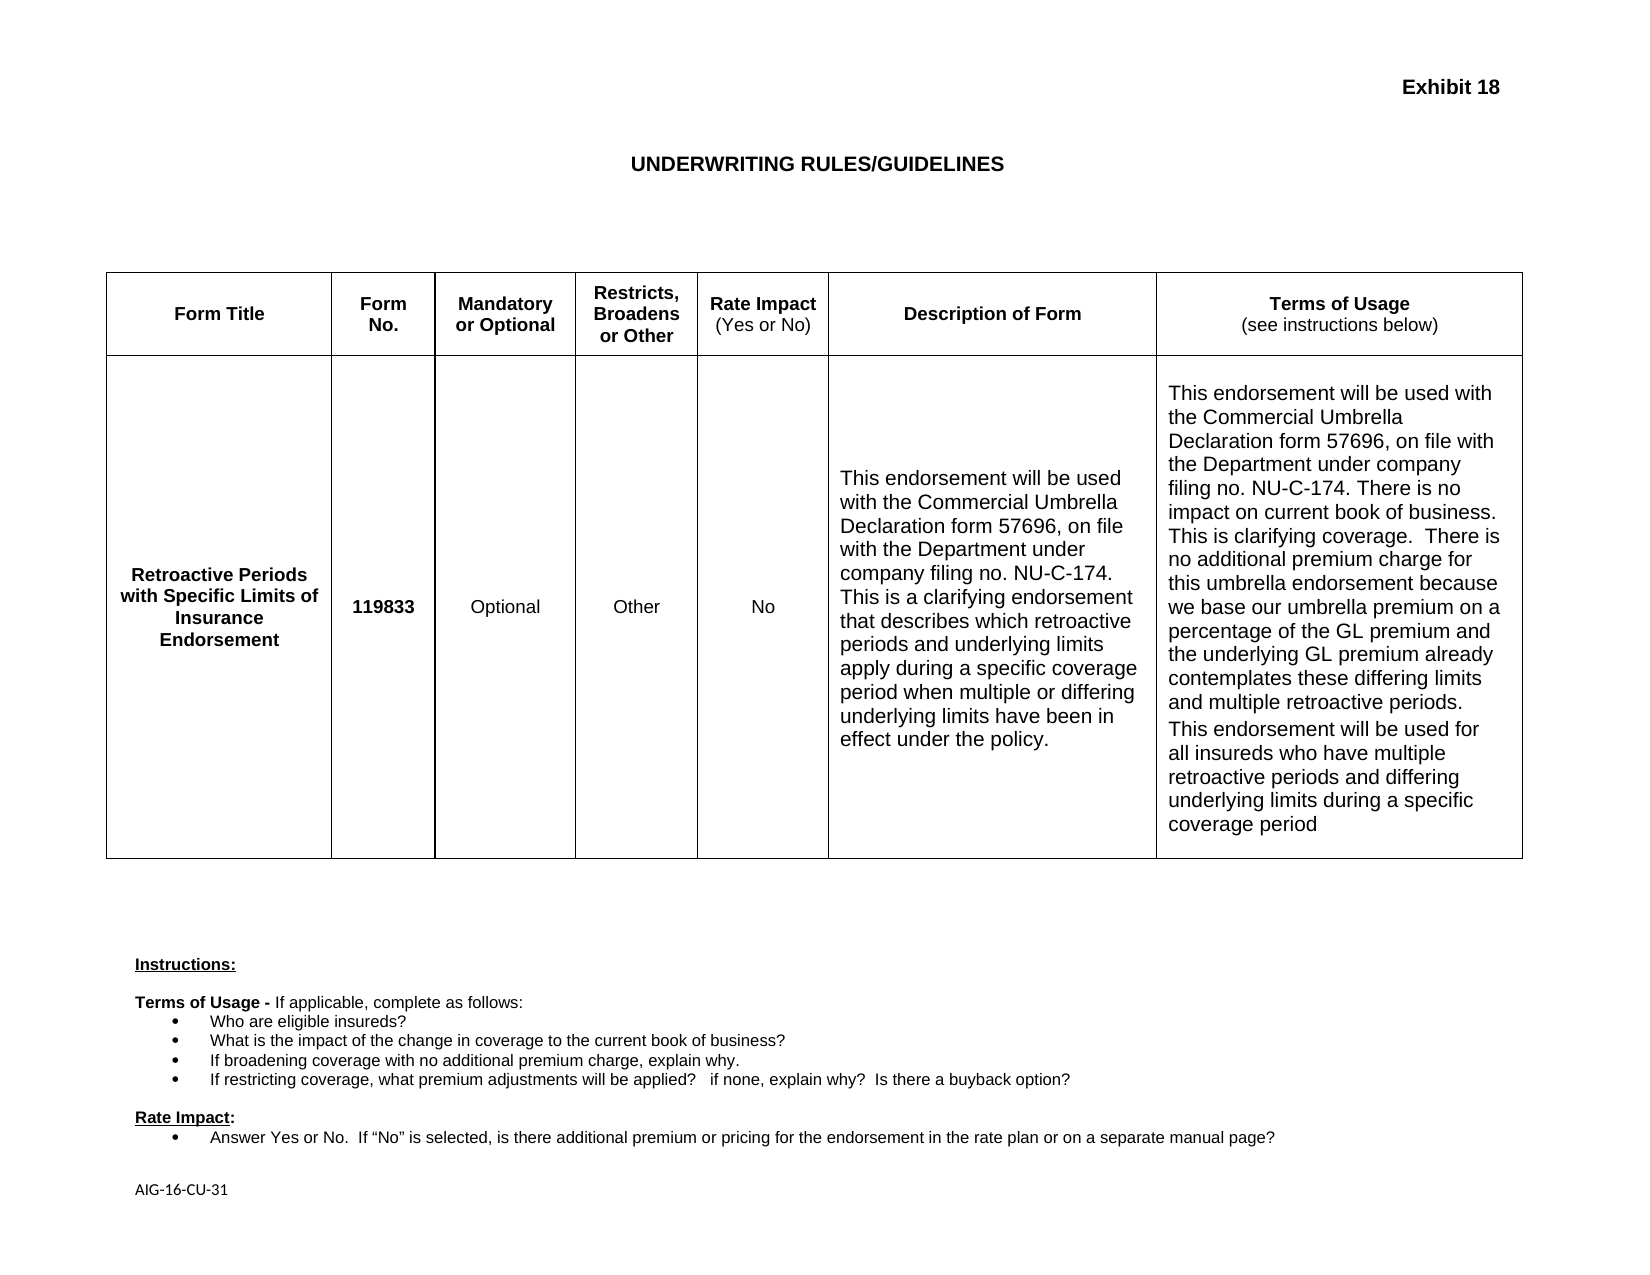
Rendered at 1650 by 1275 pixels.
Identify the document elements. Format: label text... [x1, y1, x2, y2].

list What is the impact of the change in coverage to the current book of business? [172, 1031, 1500, 1051]
list Who are eligible insureds? [172, 1012, 1500, 1031]
table_cell 119833 [332, 356, 434, 858]
table_cell No [698, 356, 828, 858]
table_cell Optional [436, 356, 575, 858]
table_cell This endorsement will be used with the Commercial Umbrella Declaration form 57696, on file with the Department under company filing no. NU-C-174. There is no impact on current book of business. This is clarifying coverage. There is no additional premium charge for this umbrella endorsement because we base our umbrella premium on a percentage of the GL premium and the underlying GL premium already contemplates these differing limits and multiple retroactive periods. This endorsement will be used for all insureds who have multiple retroactive periods and differing underlying limits during a specific coverage period [1157, 356, 1522, 858]
table_cell Other [576, 356, 697, 858]
table_header Mandatory or Optional [436, 273, 575, 355]
text Instructions: [135, 954, 1500, 974]
table_header Form Title [107, 273, 331, 355]
table_header Rate Impact (Yes or No) [698, 273, 828, 355]
table_header Form No. [332, 273, 434, 355]
table_header Description of Form [829, 273, 1156, 355]
table_header Restricts, Broadens or Other [576, 273, 697, 355]
list If broadening coverage with no additional premium charge, explain why. [172, 1051, 1500, 1070]
text Rate Impact: [135, 1108, 1500, 1127]
text Terms of Usage - If applicable, complete as follows: [135, 993, 1500, 1012]
list Answer Yes or No. If “No” is selected, is there additional premium or pricing for the endorsement in the rate plan or on a separate manual page? [172, 1127, 1500, 1147]
table_cell This endorsement will be used with the Commercial Umbrella Declaration form 57696, on file with the Department under company filing no. NU-C-174. This is a clarifying endorsement that describes which retroactive periods and underlying limits apply during a specific coverage period when multiple or differing underlying limits have been in effect under the policy. [829, 356, 1156, 858]
text UNDERWRITING RULES/GUIDELINES [135, 151, 1500, 175]
table_cell Retroactive Periods with Specific Limits of Insurance Endorsement [107, 356, 331, 858]
list If restricting coverage, what premium adjustments will be applied? if none, explain why? Is there a buyback option? [172, 1070, 1500, 1089]
table_header Terms of Usage (see instructions below) [1157, 273, 1522, 355]
